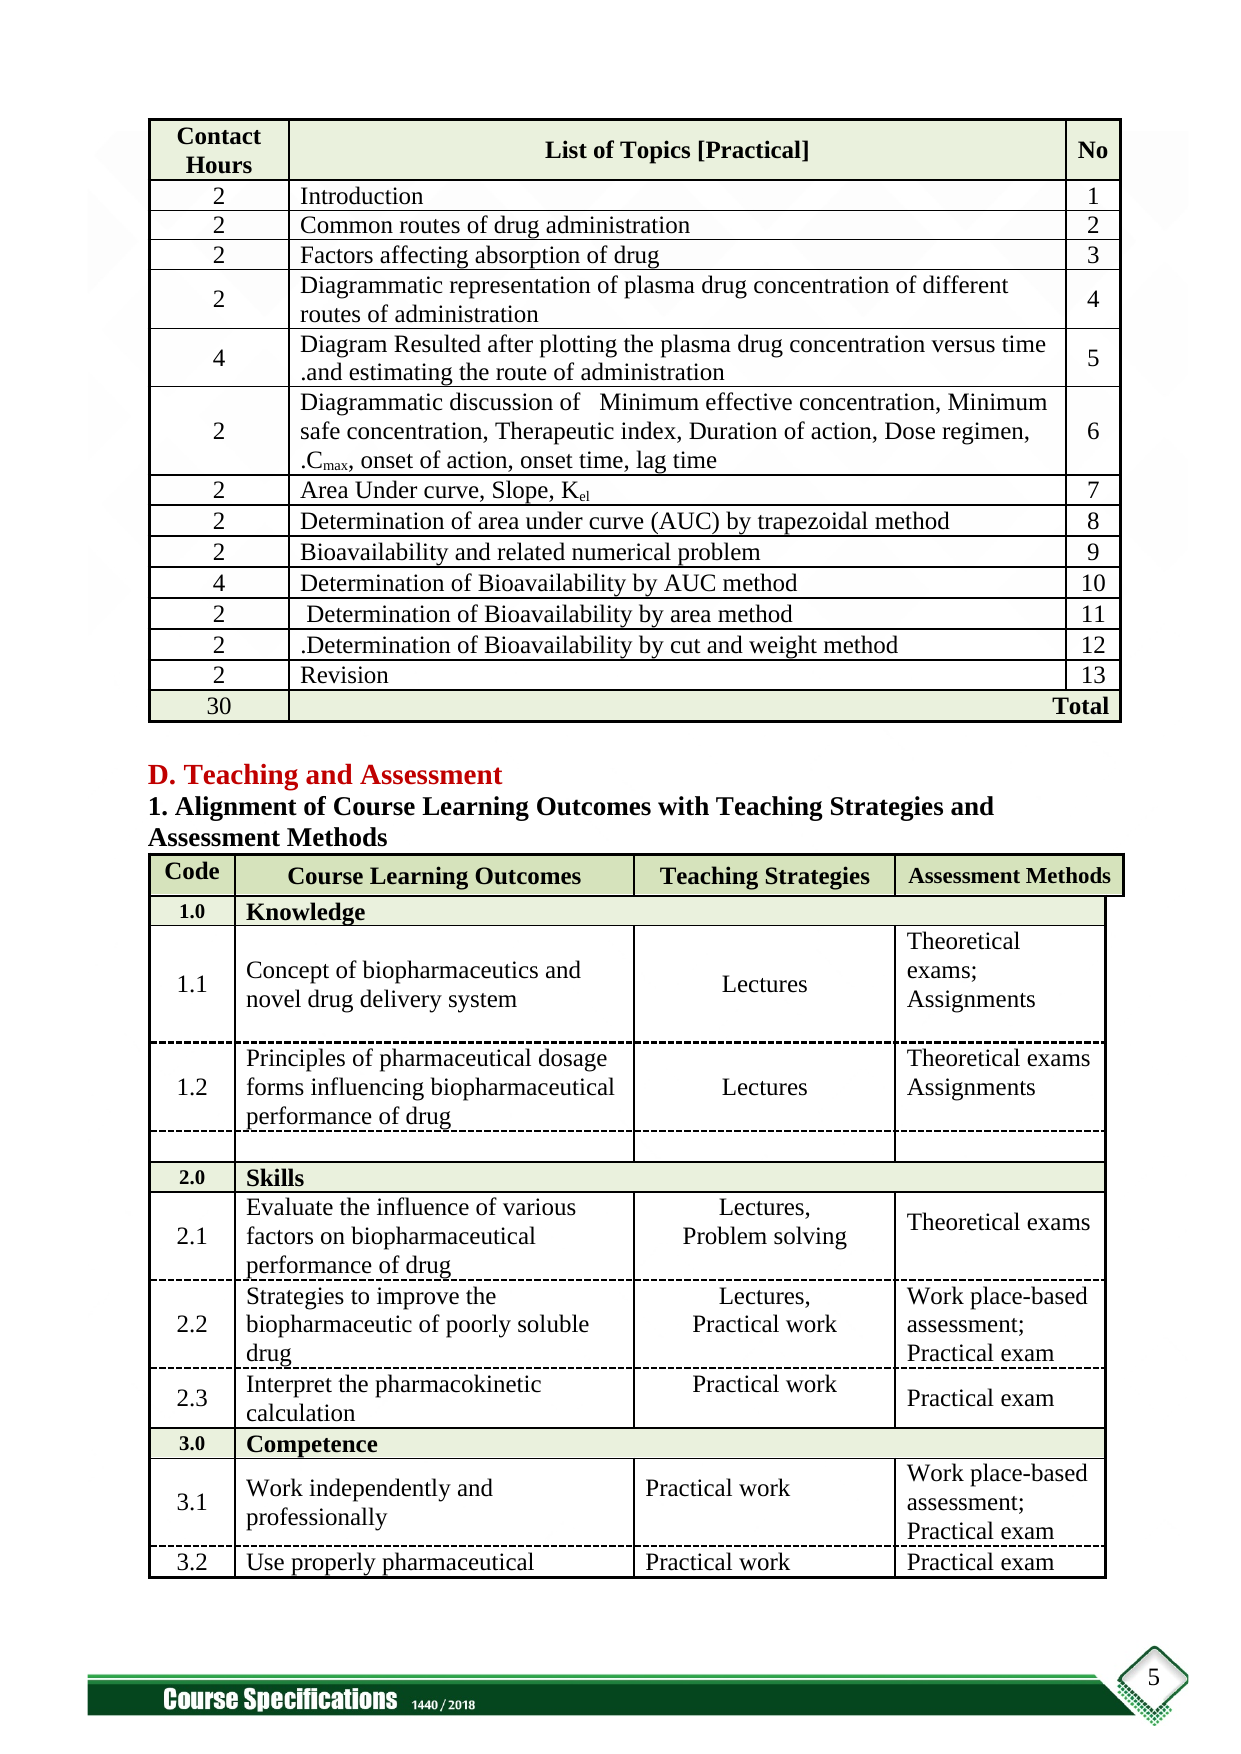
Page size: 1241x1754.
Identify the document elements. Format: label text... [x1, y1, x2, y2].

table_cell 3.0 [151, 1429, 234, 1457]
table_cell [635, 1130, 894, 1161]
table_cell Practical exam [896, 1545, 1104, 1576]
table_header Course Learning Outcomes [236, 856, 633, 894]
table_cell Total [290, 691, 1119, 720]
table_cell Lectures, Practical work [635, 1279, 894, 1367]
table_cell [151, 1130, 234, 1161]
table_cell 3.2 [151, 1545, 234, 1576]
table_cell Determination of Bioavailability by cut and weight method. [290, 630, 1065, 658]
table_cell Evaluate the influence of various factors on biopharmaceutical performance of drug [236, 1193, 633, 1279]
table_cell 11 [1067, 599, 1119, 628]
table_cell 2 [151, 270, 288, 328]
table_cell 10 [1067, 568, 1119, 597]
table_cell Determination of Bioavailability by area method [290, 599, 1065, 628]
table_header Teaching Strategies [635, 856, 894, 894]
table_cell 30 [151, 691, 288, 720]
table_cell 2 [151, 537, 288, 566]
subtitle 1. Alignment of Course Learning Outcomes with Teaching Strategies and Assessment Methods [148, 790, 1122, 853]
table_cell 2 [151, 387, 288, 473]
table_header Code [151, 856, 234, 894]
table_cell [236, 1545, 633, 1576]
table_cell 4 [151, 329, 288, 386]
table_cell 8 [1067, 506, 1119, 535]
table_cell Work independently and professionally [236, 1459, 633, 1545]
table_cell Revision [290, 661, 1065, 689]
table_header Contact Hours [151, 121, 288, 179]
table_cell 5 [1067, 329, 1119, 386]
table_cell Determination of Bioavailability by AUC method [290, 568, 1065, 597]
table_cell 2 [151, 599, 288, 628]
table_cell 12 [1067, 630, 1119, 658]
table_cell 4 [151, 568, 288, 597]
table_cell Theoretical exams Assignments [896, 1041, 1104, 1130]
table_cell Principles of pharmaceutical dosage forms influencing biopharmaceutical performance of drug [236, 1041, 633, 1130]
table_cell Area Under curve, Slope, Kel [290, 476, 1065, 504]
table_cell 4 [1067, 270, 1119, 328]
table_cell 2 [151, 661, 288, 689]
table_cell 2.2 [151, 1279, 234, 1367]
table_cell 2.0 [151, 1163, 234, 1191]
table_cell 2 [151, 630, 288, 658]
table_cell 1.0 [151, 897, 234, 925]
table_cell Diagrammatic discussion of Minimum effective concentration, Minimum safe concentration, Therapeutic index, Duration of action, Dose regimen, Cmax, onset of action, onset time, lag time. [290, 387, 1065, 473]
table_cell Theoretical exams; Assignments [896, 926, 1104, 1041]
table_cell [896, 1130, 1104, 1161]
table_cell 2.1 [151, 1193, 234, 1279]
table_cell Work place-based assessment; Practical exam [896, 1279, 1104, 1367]
table_cell Lectures [635, 1041, 894, 1130]
table_cell Theoretical exams [896, 1193, 1104, 1279]
table_cell Practical work [635, 1545, 894, 1576]
table_cell Skills [236, 1163, 1104, 1191]
table_cell Lectures, Problem solving [635, 1193, 894, 1279]
table_cell 13 [1067, 661, 1119, 689]
table_cell [236, 1130, 633, 1161]
table_cell Practical work [635, 1367, 894, 1427]
table_cell Diagram Resulted after plotting the plasma drug concentration versus time and estimating the route of administration. [290, 329, 1065, 386]
table_header No [1067, 121, 1119, 179]
table_cell Common routes of drug administration [290, 211, 1065, 239]
table_cell 7 [1067, 476, 1119, 504]
table_cell Practical exam [896, 1367, 1104, 1427]
table_cell 2 [1067, 211, 1119, 239]
table_cell Determination of area under curve (AUC) by trapezoidal method [290, 506, 1065, 535]
table_cell 2 [151, 240, 288, 269]
table_cell 1.1 [151, 926, 234, 1041]
table_cell 2 [151, 506, 288, 535]
table_header List of Topics [Practical] [290, 121, 1065, 179]
table_cell Factors affecting absorption of drug [290, 240, 1065, 269]
table_cell Diagrammatic representation of plasma drug concentration of different routes of administration [290, 270, 1065, 328]
table_cell Concept of biopharmaceutics and novel drug delivery system [236, 926, 633, 1041]
table_cell 1.2 [151, 1041, 234, 1130]
table_cell 2 [151, 211, 288, 239]
table_cell Knowledge [236, 897, 1104, 925]
table_cell Practical work [635, 1459, 894, 1545]
table_cell Introduction [290, 181, 1065, 209]
table_cell Strategies to improve the biopharmaceutic of poorly soluble drug [236, 1279, 633, 1367]
table_cell 6 [1067, 387, 1119, 473]
subtitle D. Teaching and Assessment [148, 757, 1122, 790]
table_cell Lectures [635, 926, 894, 1041]
table_cell Work place-based assessment; Practical exam [896, 1459, 1104, 1545]
picture [87, 131, 1189, 1726]
table_cell 1 [1067, 181, 1119, 209]
table_cell Bioavailability and related numerical problem [290, 537, 1065, 566]
table_cell Interpret the pharmacokinetic calculation [236, 1367, 633, 1427]
table_cell 2.3 [151, 1367, 234, 1427]
table_cell 9 [1067, 537, 1119, 566]
table_cell 2 [151, 476, 288, 504]
table_cell 3 [1067, 240, 1119, 269]
table_header Assessment Methods [896, 856, 1122, 894]
table_cell 3.1 [151, 1459, 234, 1545]
table_cell 2 [151, 181, 288, 209]
table_cell Competence [236, 1429, 1104, 1457]
